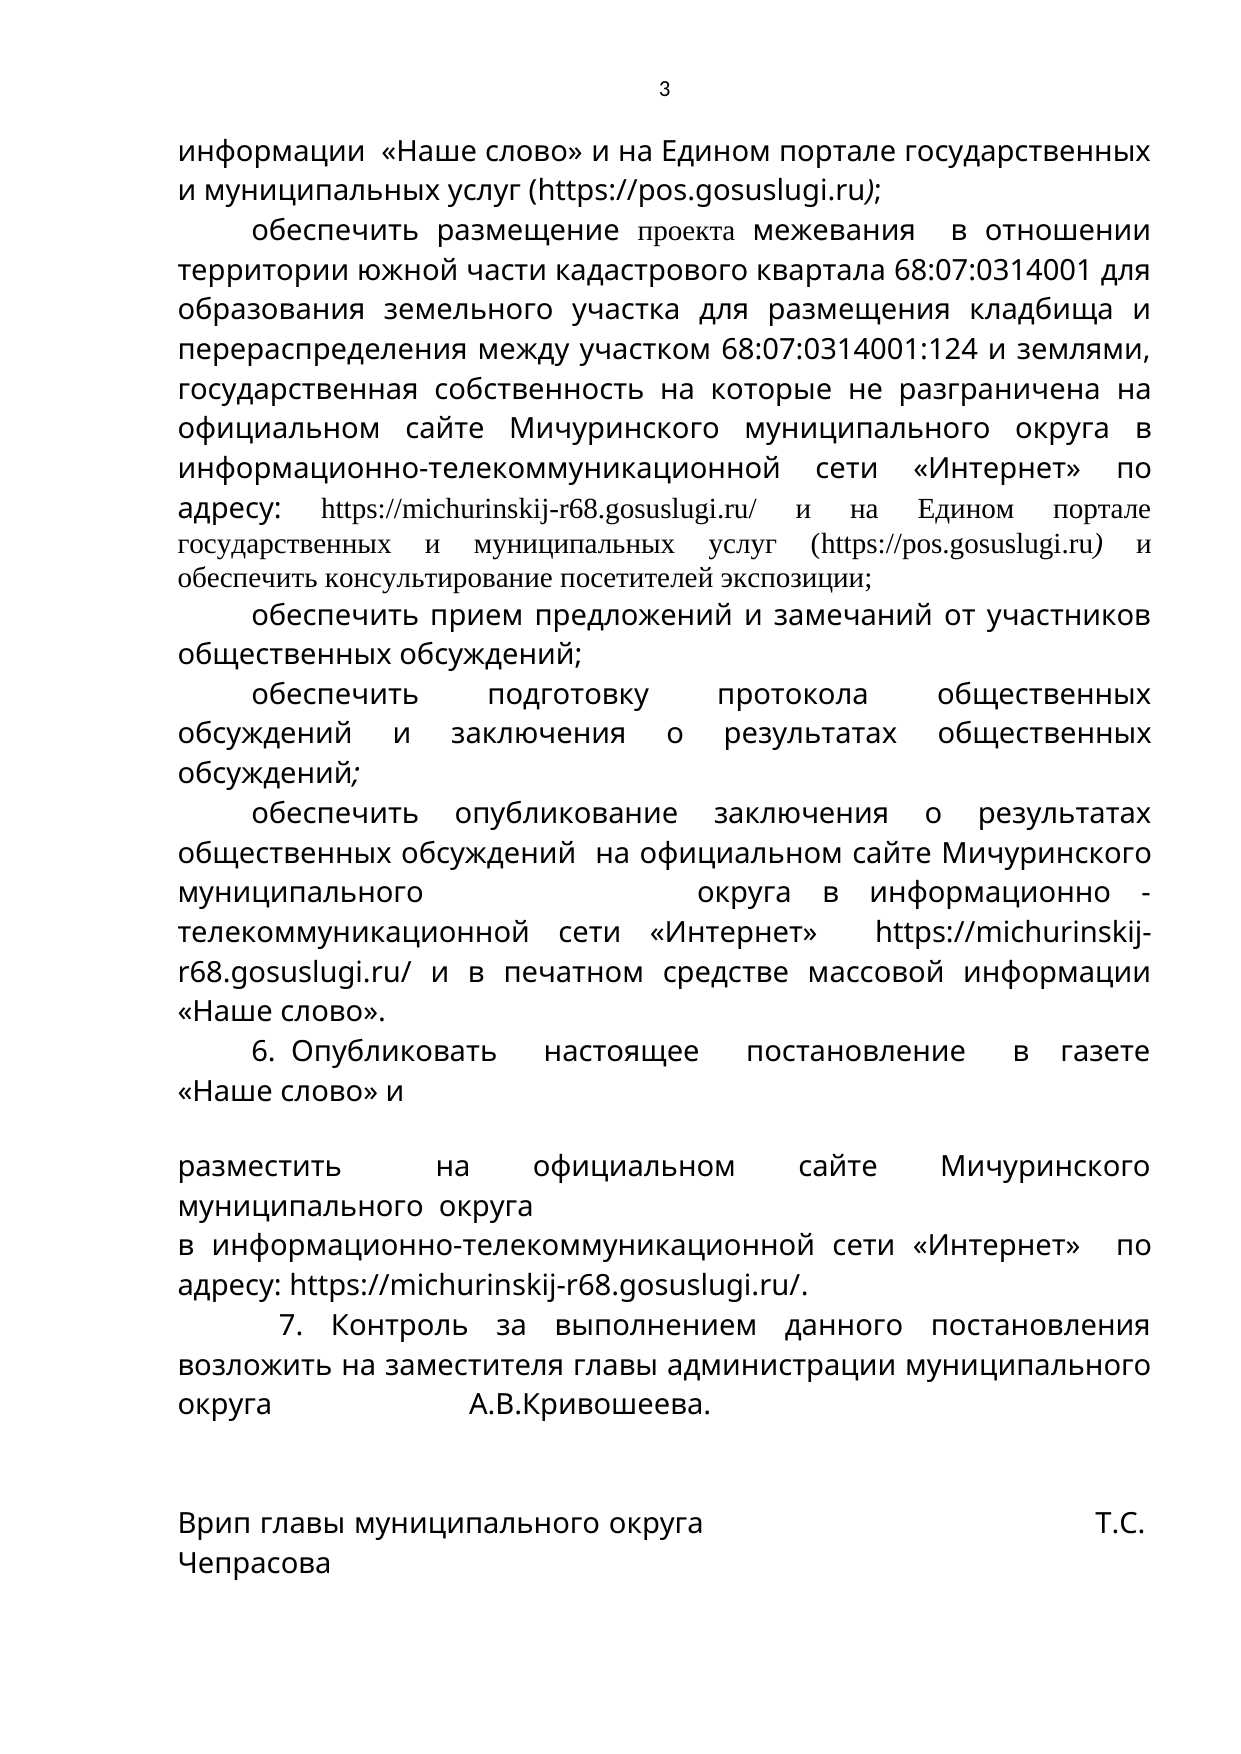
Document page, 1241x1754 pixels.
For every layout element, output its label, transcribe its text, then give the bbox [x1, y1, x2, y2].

text 6. Опубликовать настоящее постановление в газете «Наше слово» и [177, 1030, 1152, 1110]
text 7. Контроль за выполнением данного постановления возложить на заместителя главы администрации муниципального округа А.В.Кривошеева. [177, 1304, 1152, 1423]
text разместить на официальном сайте Мичуринского муниципального округа [177, 1145, 1152, 1225]
text в информационно-телекоммуникационной сети «Интернет» по адресу: https://michurinskij-r68.gosuslugi.ru/. [177, 1225, 1152, 1304]
text обеспечить опубликование заключения о результатах общественных обсуждений на официальном сайте Мичуринского муниципального округа в информационно - телекоммуникационной сети «Интернет» https://michurinskij-r68.gosuslugi.ru/ и в печатном средстве массовой информации «Наше слово». [177, 792, 1152, 1030]
text обеспечить размещение проекта межевания в отношении территории южной части кадастрового квартала 68:07:0314001 для образования земельного участка для размещения кладбища и перераспределения между участком 68:07:0314001:124 и землями, государственная собственность на которые не разграничена на официальном сайте Мичуринского муниципального округа в информационно-телекоммуникационной сети «Интернет» по адресу: https://michurinskij-r68.gosuslugi.ru/ и на Едином портале государственных и муниципальных услуг (https://pos.gosuslugi.ru) и обеспечить консультирование посетителей экспозиции; [177, 209, 1152, 594]
text Врип главы муниципального округа Т.С. Чепрасова [177, 1502, 1152, 1582]
text обеспечить подготовку протокола общественных обсуждений и заключения о результатах общественных обсуждений; [177, 673, 1152, 792]
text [177, 130, 1152, 209]
text обеспечить прием предложений и замечаний от участников общественных обсуждений; [177, 594, 1152, 673]
